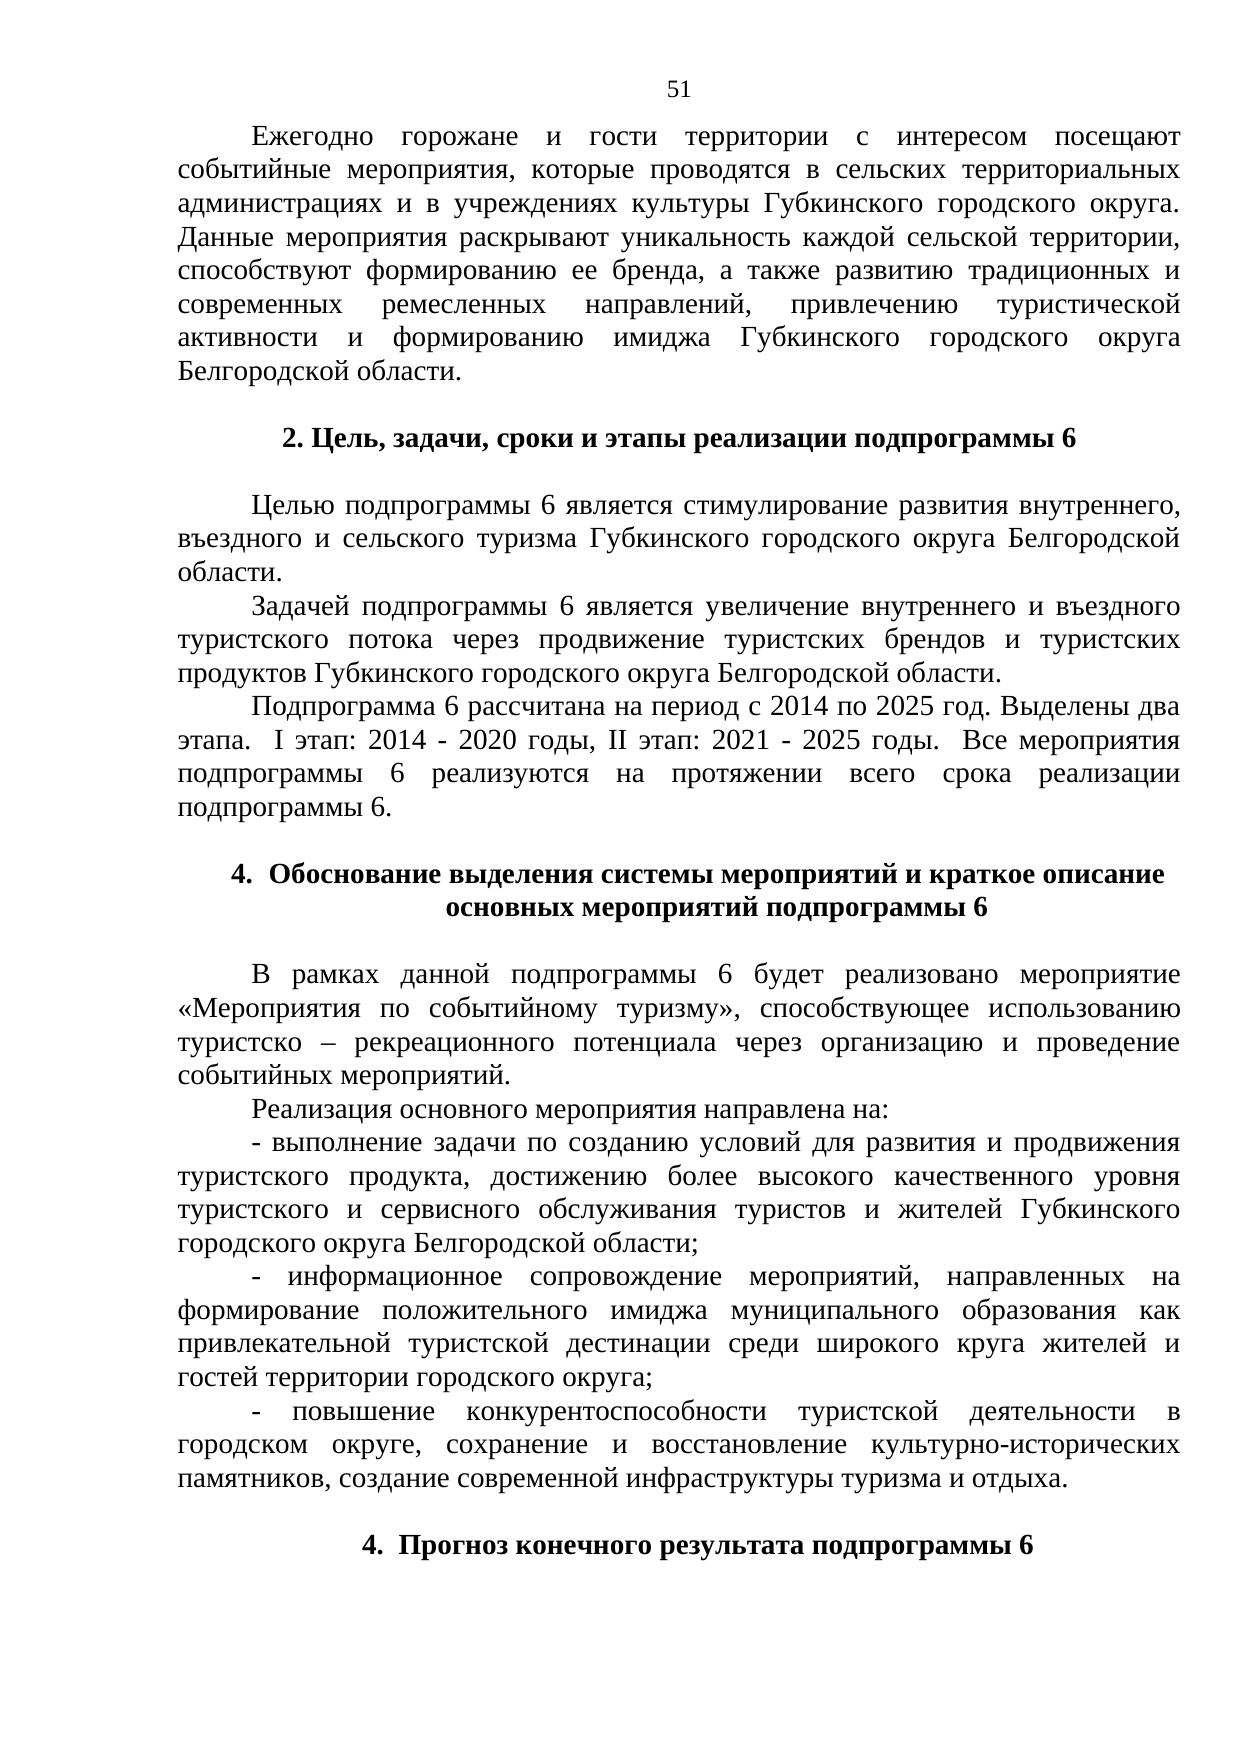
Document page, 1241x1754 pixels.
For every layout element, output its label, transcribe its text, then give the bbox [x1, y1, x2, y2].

text В рамках данной подпрограммы 6 будет реализовано мероприятие «Мероприятия по событийному туризму», способствующее использованию туристско – рекреационного потенциала через организацию и проведение событийных мероприятий. [177, 957, 1181, 1091]
text Задачей подпрограммы 6 является увеличение внутреннего и въездного туристского потока через продвижение туристских брендов и туристских продуктов Губкинского городского округа Белгородской области. [177, 588, 1181, 688]
text основных мероприятий подпрограммы 6 [252, 889, 1181, 923]
text Реализация основного мероприятия направлена на: [177, 1091, 1181, 1124]
text 4. Прогноз конечного результата подпрограммы 6 [215, 1527, 1181, 1560]
text - выполнение задачи по созданию условий для развития и продвижения туристского продукта, достижению более высокого качественного уровня туристского и сервисного обслуживания туристов и жителей Губкинского городского округа Белгородской области; [177, 1124, 1181, 1258]
list Обоснование выделения системы мероприятий и краткое описание [215, 856, 1181, 889]
text - информационное сопровождение мероприятий, направленных на формирование положительного имиджа муниципального образования как привлекательной туристской дестинации среди широкого круга жителей и гостей территории городского округа; [177, 1258, 1181, 1393]
text - повышение конкурентоспособности туристской деятельности в городском округе, сохранение и восстановление культурно-исторических памятников, создание современной инфраструктуры туризма и отдыха. [177, 1393, 1181, 1493]
text Ежегодно горожане и гости территории с интересом посещают событийные мероприятия, которые проводятся в сельских территориальных администрациях и в учреждениях культуры Губкинского городского округа. Данные мероприятия раскрывают уникальность каждой сельской территории, способствуют формированию ее бренда, а также развитию традиционных и современных ремесленных направлений, привлечению туристической активности и формированию имиджа Губкинского городского округа Белгородской области. [177, 118, 1181, 386]
text 2. Цель, задачи, сроки и этапы реализации подпрограммы 6 [177, 420, 1181, 453]
text Целью подпрограммы 6 является стимулирование развития внутреннего, въездного и сельского туризма Губкинского городского округа Белгородской области. [177, 487, 1181, 588]
text Подпрограмма 6 рассчитана на период с 2014 по 2025 год. Выделены два этапа. I этап: 2014 - 2020 годы, II этап: 2021 - 2025 годы. Все мероприятия подпрограммы 6 реализуются на протяжении всего срока реализации подпрограммы 6. [177, 688, 1181, 822]
